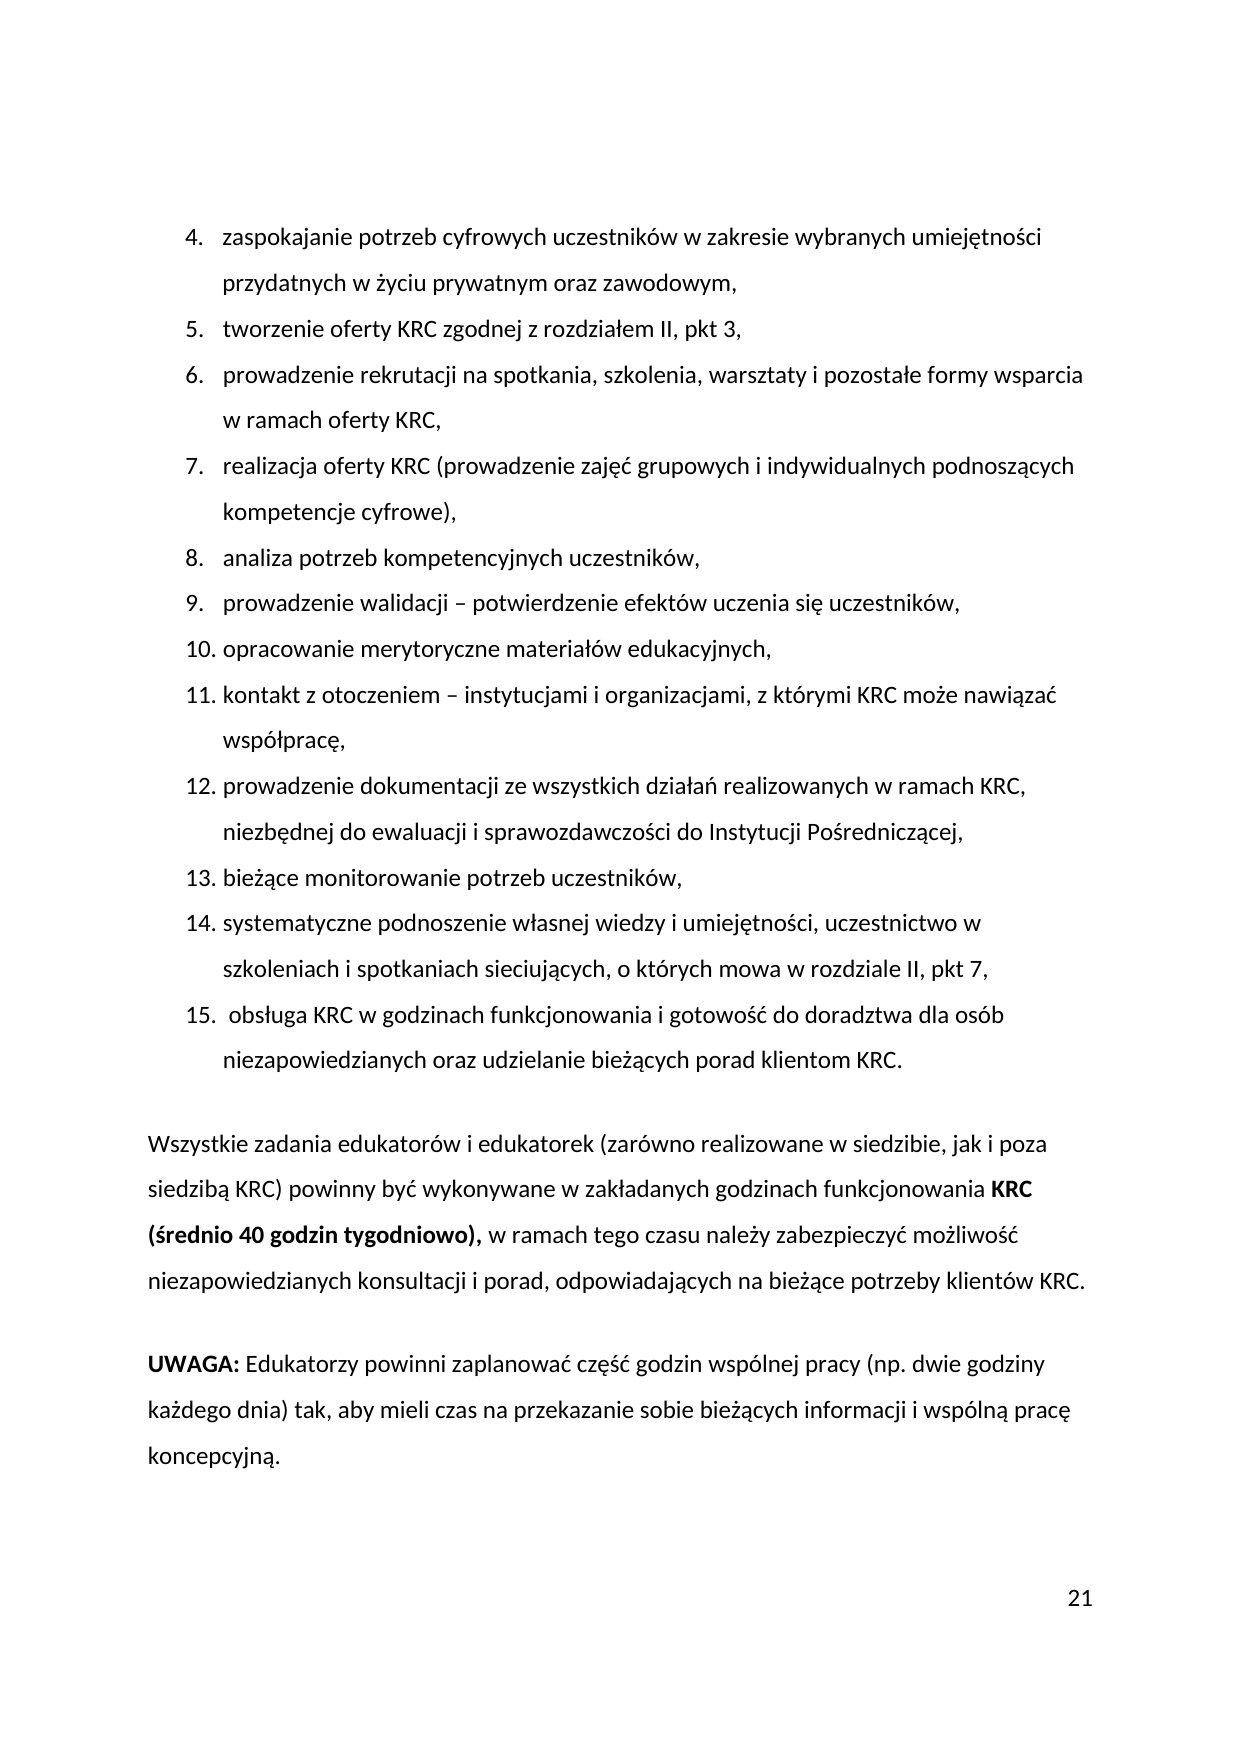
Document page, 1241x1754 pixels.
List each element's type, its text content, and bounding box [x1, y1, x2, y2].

list bieżące monitorowanie potrzeb uczestników, [185, 862, 1093, 892]
list zaspokajanie potrzeb cyfrowych uczestników w zakresie wybranych umiejętności przydatnych w życiu prywatnym oraz zawodowym, [185, 222, 1093, 298]
list prowadzenie walidacji – potwierdzenie efektów uczenia się uczestników, [185, 587, 1093, 618]
text Wszystkie zadania edukatorów i edukatorek (zarówno realizowane w siedzibie, jak i poza siedzibą KRC) powinny być wykonywane w zakładanych godzinach funkcjonowania KRC (średnio 40 godzin tygodniowo), w ramach tego czasu należy zabezpieczyć możliwość niezapowiedzianych konsultacji i porad, odpowiadających na bieżące potrzeby klientów KRC. [148, 1128, 1093, 1296]
list prowadzenie dokumentacji ze wszystkich działań realizowanych w ramach KRC, niezbędnej do ewaluacji i sprawozdawczości do Instytucji Pośredniczącej, [185, 770, 1093, 847]
text UWAGA: Edukatorzy powinni zaplanować część godzin wspólnej pracy (np. dwie godziny każdego dnia) tak, aby mieli czas na przekazanie sobie bieżących informacji i wspólną pracę koncepcyjną. [148, 1348, 1093, 1470]
list obsługa KRC w godzinach funkcjonowania i gotowość do doradztwa dla osób niezapowiedzianych oraz udzielanie bieżących porad klientom KRC. [185, 999, 1093, 1075]
list realizacja oferty KRC (prowadzenie zajęć grupowych i indywidualnych podnoszących kompetencje cyfrowe), [185, 450, 1093, 526]
list systematyczne podnoszenie własnej wiedzy i umiejętności, uczestnictwo w szkoleniach i spotkaniach sieciujących, o których mowa w rozdziale II, pkt 7, [185, 907, 1093, 984]
list kontakt z otoczeniem – instytucjami i organizacjami, z którymi KRC może nawiązać współpracę, [185, 679, 1093, 755]
list tworzenie oferty KRC zgodnej z rozdziałem II, pkt 3, [185, 313, 1093, 343]
list prowadzenie rekrutacji na spotkania, szkolenia, warsztaty i pozostałe formy wsparcia w ramach oferty KRC, [185, 359, 1093, 435]
list analiza potrzeb kompetencyjnych uczestników, [185, 542, 1093, 572]
list opracowanie merytoryczne materiałów edukacyjnych, [185, 633, 1093, 664]
